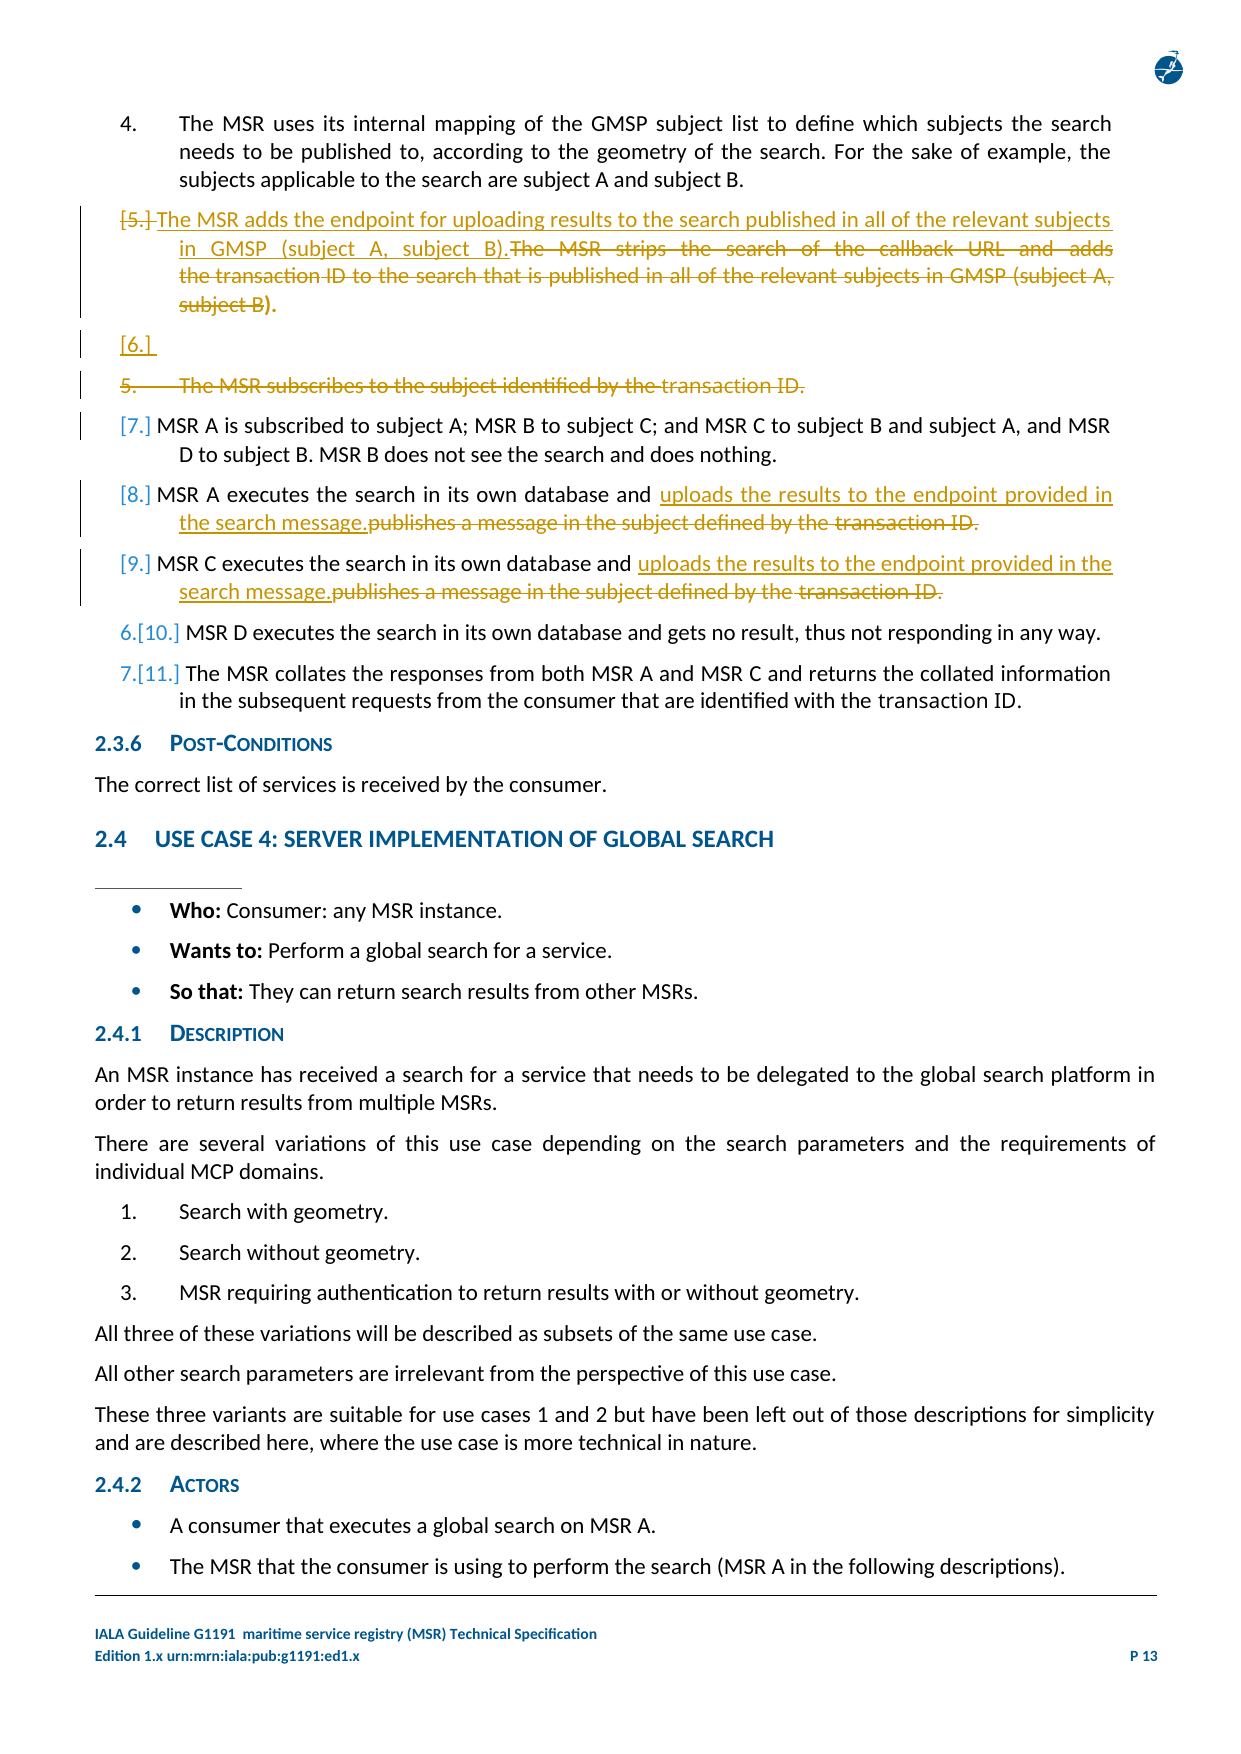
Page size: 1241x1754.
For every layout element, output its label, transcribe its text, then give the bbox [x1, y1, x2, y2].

list Search with geometry. [120, 1197, 1113, 1226]
list So that: They can return search results from other MSRs. [132, 977, 1157, 1005]
list Search without geometry. [120, 1238, 1113, 1266]
list The MSR that the consumer is using to perform the search (MSR A in the following descriptions). [132, 1552, 1157, 1580]
list MSR D executes the search in its own database and gets no result, thus not responding in any way. [120, 618, 1113, 646]
list MSR A is subscribed to subject A; MSR B to subject C; and MSR C to subject B and subject A, and MSR D to subject B. MSR B does not see the search and does nothing. [120, 412, 1113, 468]
text All three of these variations will be described as subsets of the same use case. [94, 1319, 1157, 1347]
list The MSR collates the responses from both MSR A and MSR C and returns the collated information in the subsequent requests from the consumer that are identified with the transaction ID. [120, 659, 1113, 715]
text There are several variations of this use case depending on the search parameters and the requirements of individual MCP domains. [94, 1129, 1157, 1185]
list The MSR uses its internal mapping of the GMSP subject list to define which subjects the search needs to be published to, according to the geometry of the search. For the sake of example, the subjects applicable to the search are subject A and subject B. [120, 109, 1113, 193]
subtitle Use Case 4: Server Implementation of Global Search [94, 824, 1084, 854]
list Who: Consumer: any MSR instance. [132, 896, 1157, 924]
text An MSR instance has received a search for a service that needs to be delegated to the global search platform in order to return results from multiple MSRs. [94, 1060, 1157, 1116]
list Wants to: Perform a global search for a service. [132, 936, 1157, 964]
subtitle Post-Conditions [94, 728, 1069, 758]
list MSR A executes the search in its own database and [120, 480, 1113, 537]
text All other search parameters are irrelevant from the perspective of this use case. [94, 1359, 1157, 1388]
picture [1123, 0, 1241, 119]
list A consumer that executes a global search on MSR A. [132, 1512, 1157, 1540]
text These three variants are suitable for use cases 1 and 2 but have been left out of those descriptions for simplicity and are described here, where the use case is more technical in nature. [94, 1400, 1157, 1456]
subtitle Actors [94, 1469, 1069, 1499]
subtitle Description [94, 1017, 1069, 1048]
text The correct list of services is received by the consumer. [94, 771, 1157, 799]
list MSR C executes the search in its own database and [120, 549, 1113, 606]
list MSR requiring authentication to return results with or without geometry. [120, 1278, 1113, 1307]
